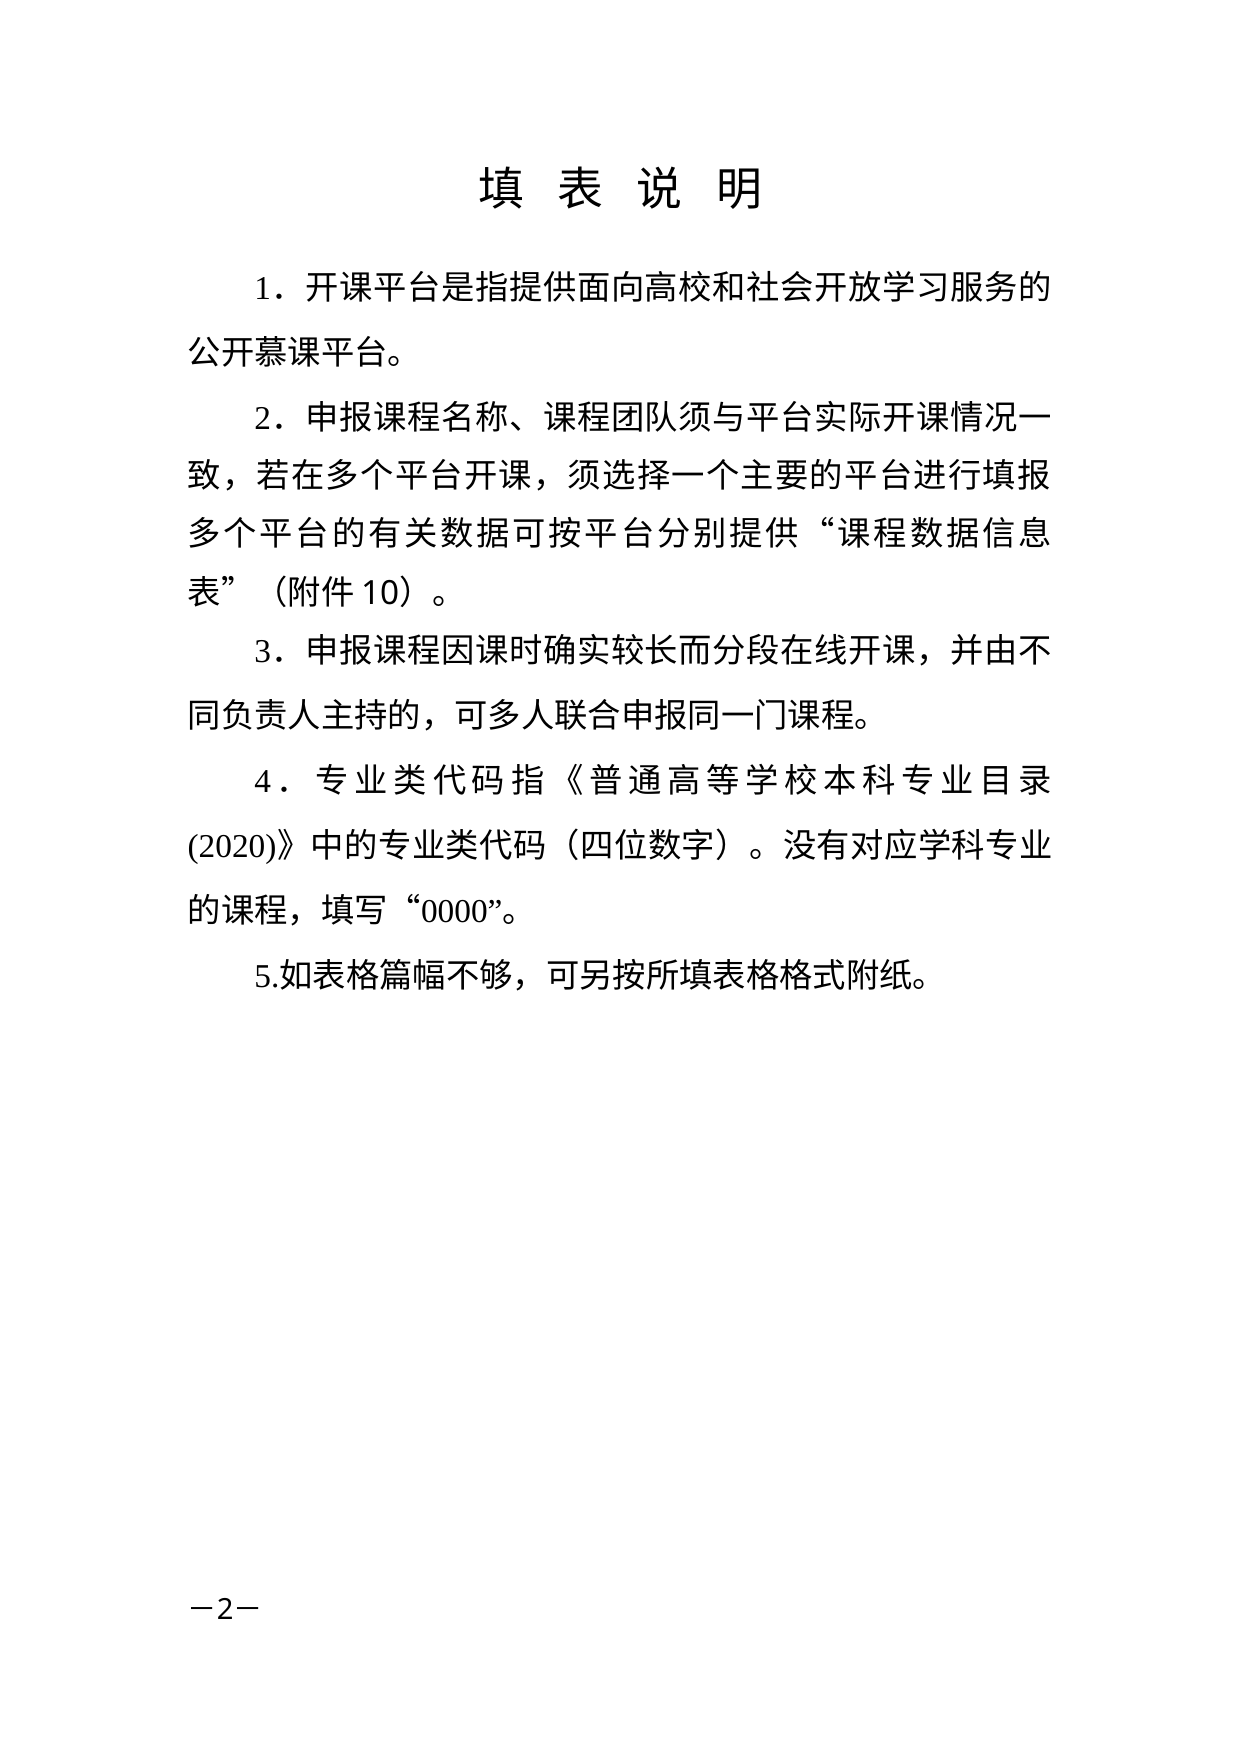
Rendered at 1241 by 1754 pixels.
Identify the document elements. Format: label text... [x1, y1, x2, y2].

text 1．开课平台是指提供面向高校和社会开放学习服务的公开慕课平台。 [187, 252, 1053, 382]
text 3．申报课程因课时确实较长而分段在线开课，并由不同负责人主持的，可多人联合申报同一门课程。 [187, 616, 1053, 746]
text 4．专业类代码指《普通高等学校本科专业目录(2020)》中的专业类代码（四位数字）。没有对应学科专业的课程，填写“0000”。 [187, 746, 1053, 941]
text 5.如表格篇幅不够，可另按所填表格格式附纸。 [187, 941, 1053, 1006]
text 填表说明 [187, 153, 1053, 219]
text 2．申报课程名称、课程团队须与平台实际开课情况一致，若在多个平台开课，须选择一个主要的平台进行填报。多个平台的有关数据可按平台分别提供“课程数据信息表”（附件10）。 [187, 382, 1053, 616]
